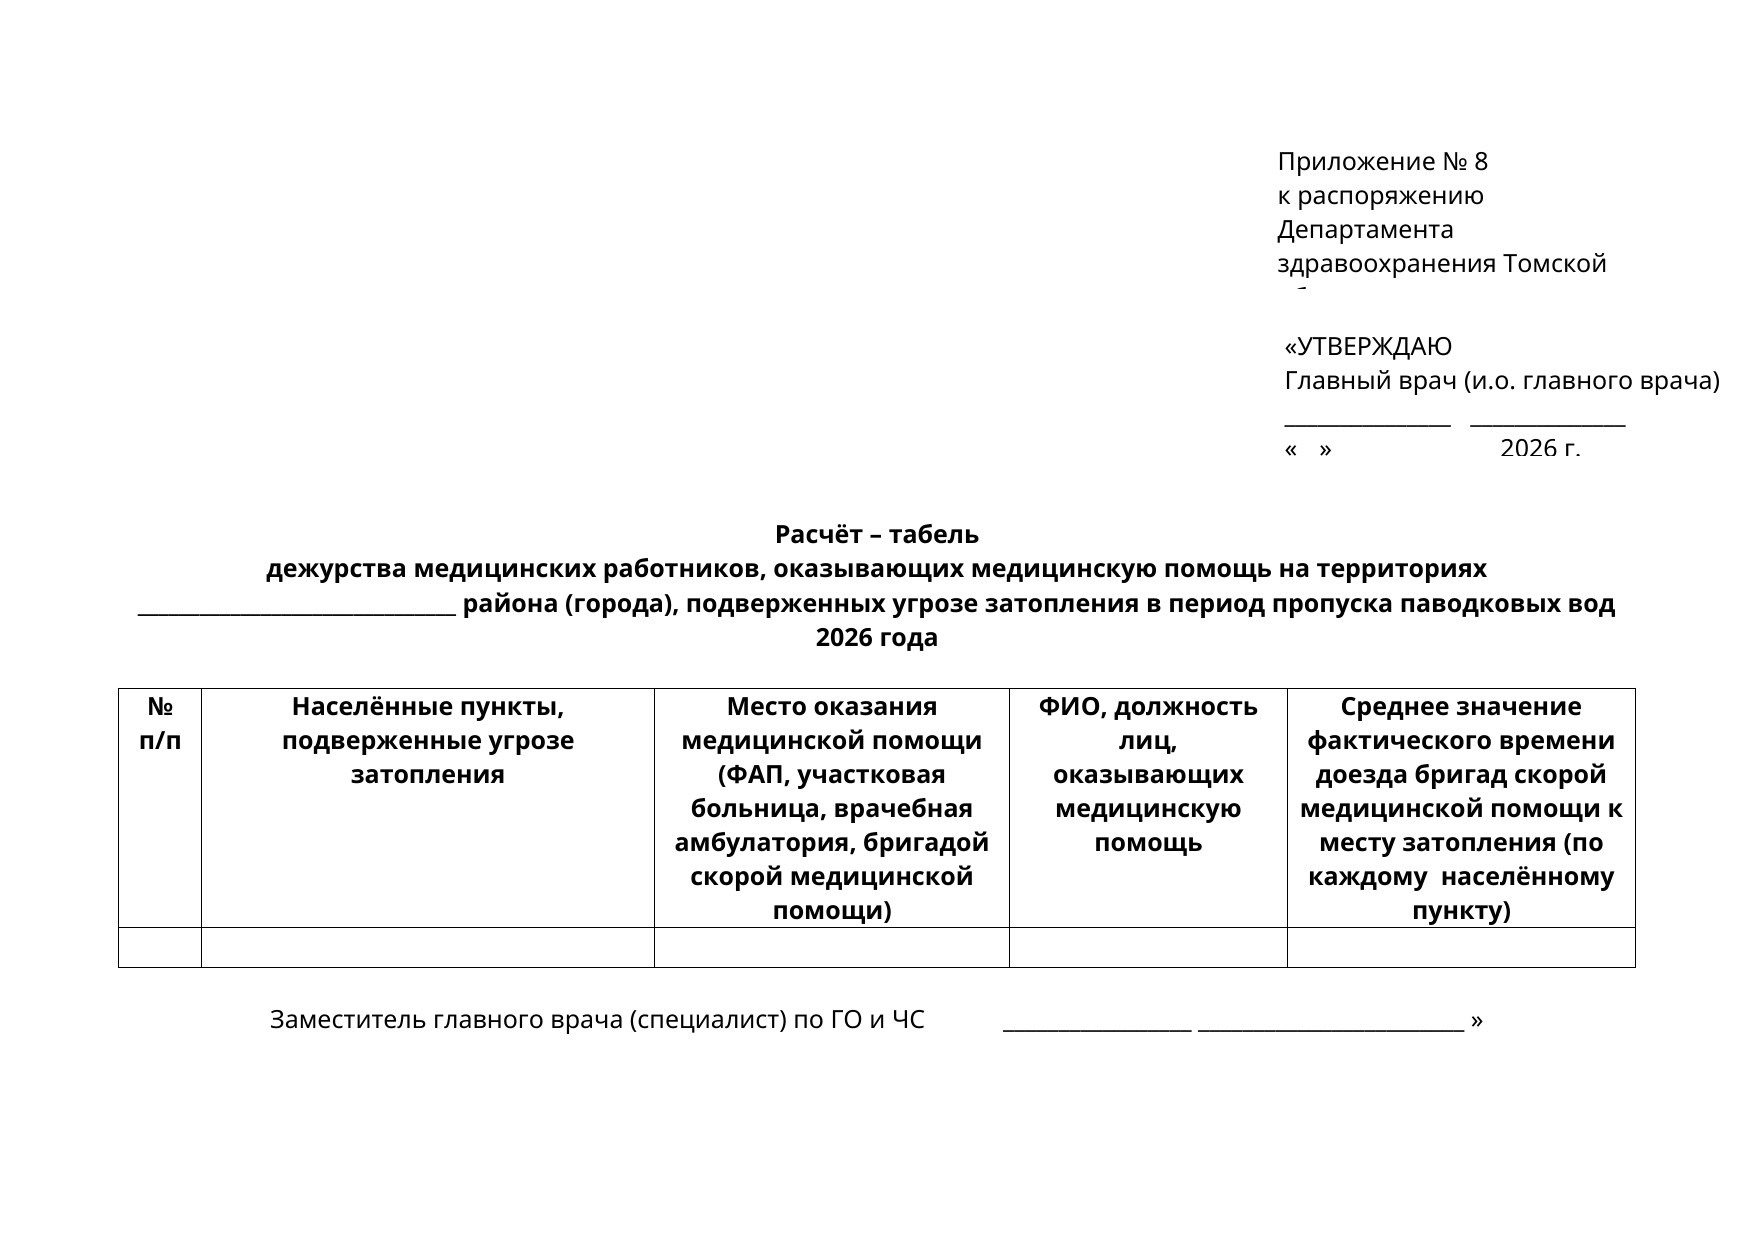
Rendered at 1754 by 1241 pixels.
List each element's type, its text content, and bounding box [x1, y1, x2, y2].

table_header Среднее значение фактического времени доезда бригад скорой медицинской помощи к месту затопления (по каждому населённому пункту) [1288, 689, 1635, 927]
text Расчёт – табель [118, 517, 1636, 551]
table_header Населённые пункты, подверженные угрозе затопления [202, 689, 654, 927]
table_header ФИО, должность лиц, оказывающих медицинскую помощь [1010, 689, 1287, 927]
table_cell [1288, 928, 1635, 967]
table_cell [202, 928, 654, 967]
table_cell [119, 928, 201, 967]
text дежурства медицинских работников, оказывающих медицинскую помощь на территориях _______________________________ района (города), подверженных угрозе затопления в период пропуска паводковых вод 2026 года [118, 551, 1636, 653]
table_cell [1010, 928, 1287, 967]
table_cell [655, 928, 1009, 967]
table_header № п/п [119, 689, 201, 927]
table_header Место оказания медицинской помощи (ФАП, участковая больница, врачебная амбулатория, бригадой скорой медицинской помощи) [655, 689, 1009, 927]
text Заместитель главного врача (специалист) по ГО и ЧС _________________ ________________________ » [118, 1002, 1636, 1036]
